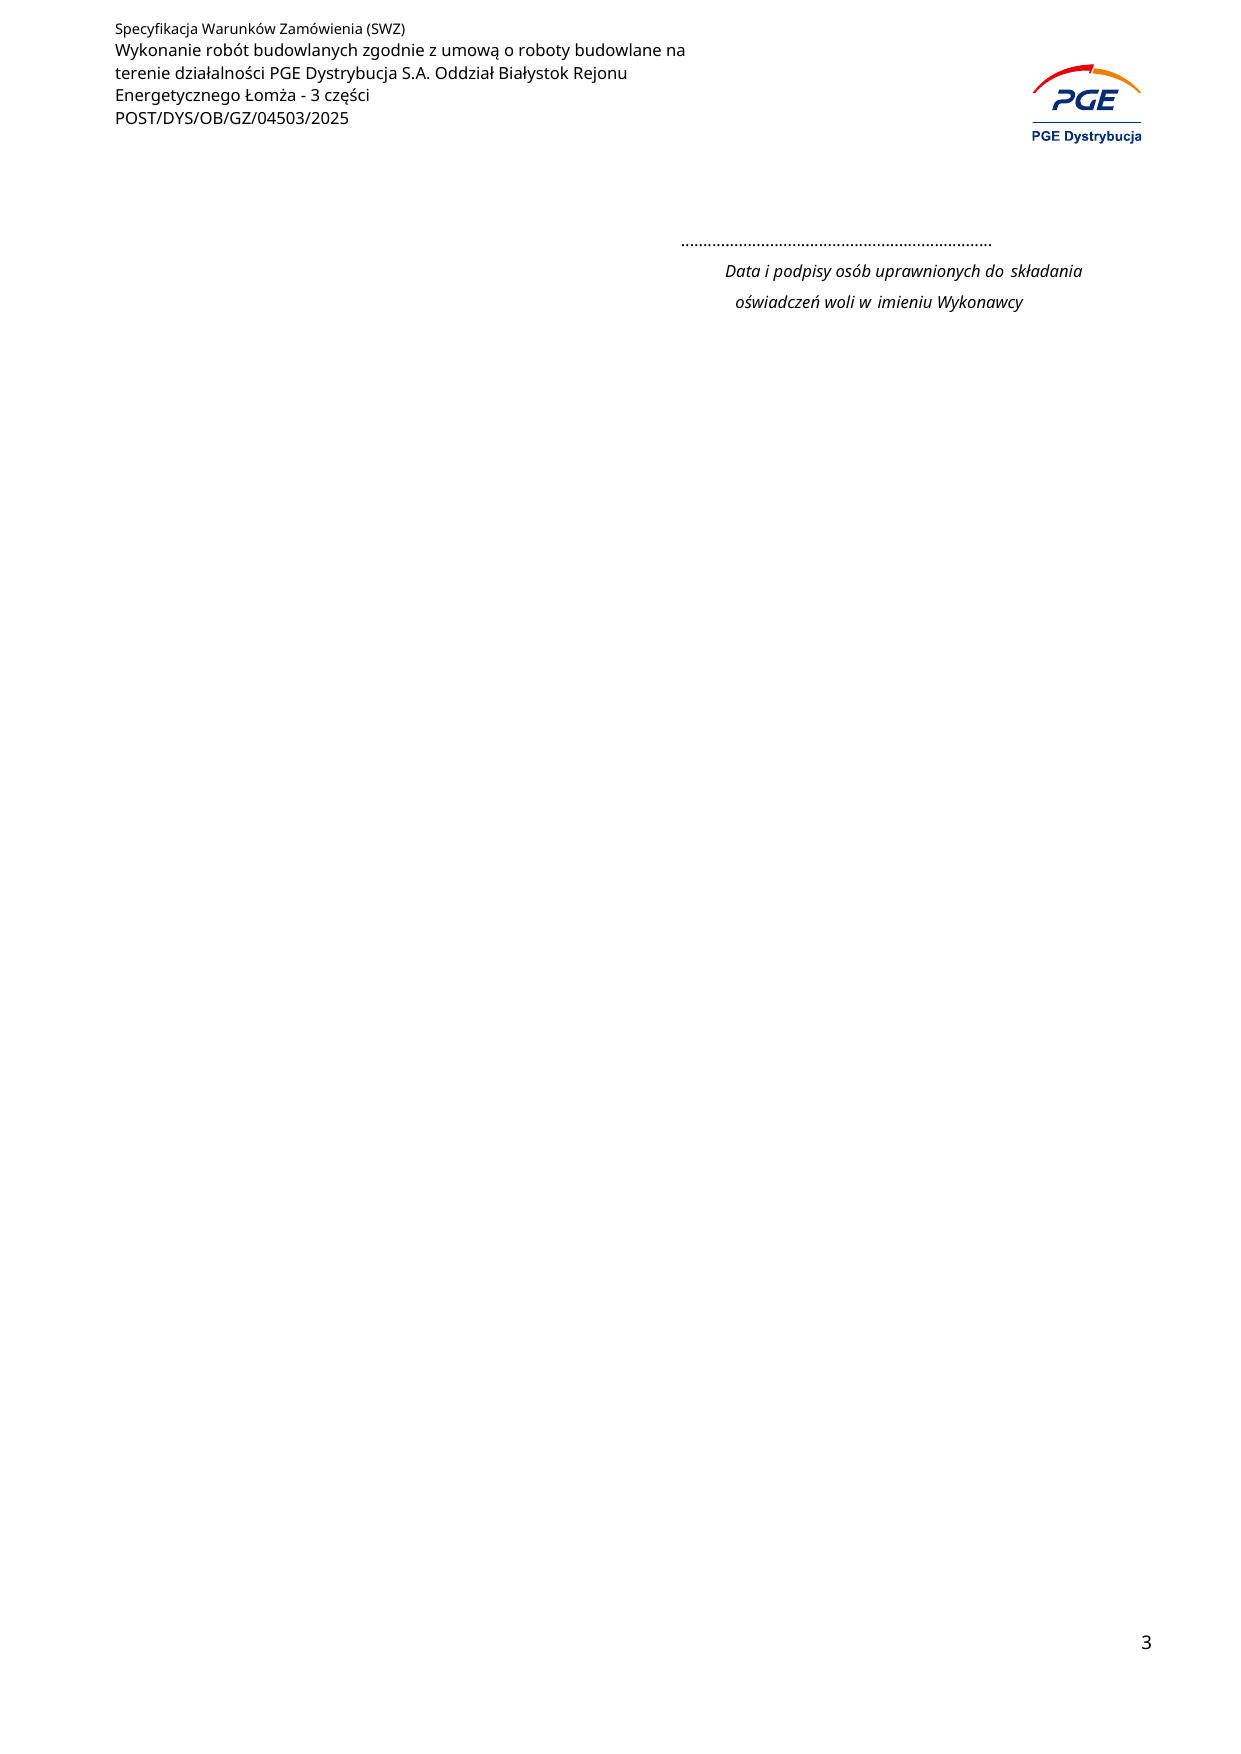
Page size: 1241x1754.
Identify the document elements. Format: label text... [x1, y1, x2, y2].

text oświadczeń woli w imieniu Wykonawcy [664, 291, 1144, 314]
text ...................................................................... [607, 227, 1240, 252]
text Data i podpisy osób uprawnionych do składania [664, 260, 1144, 283]
